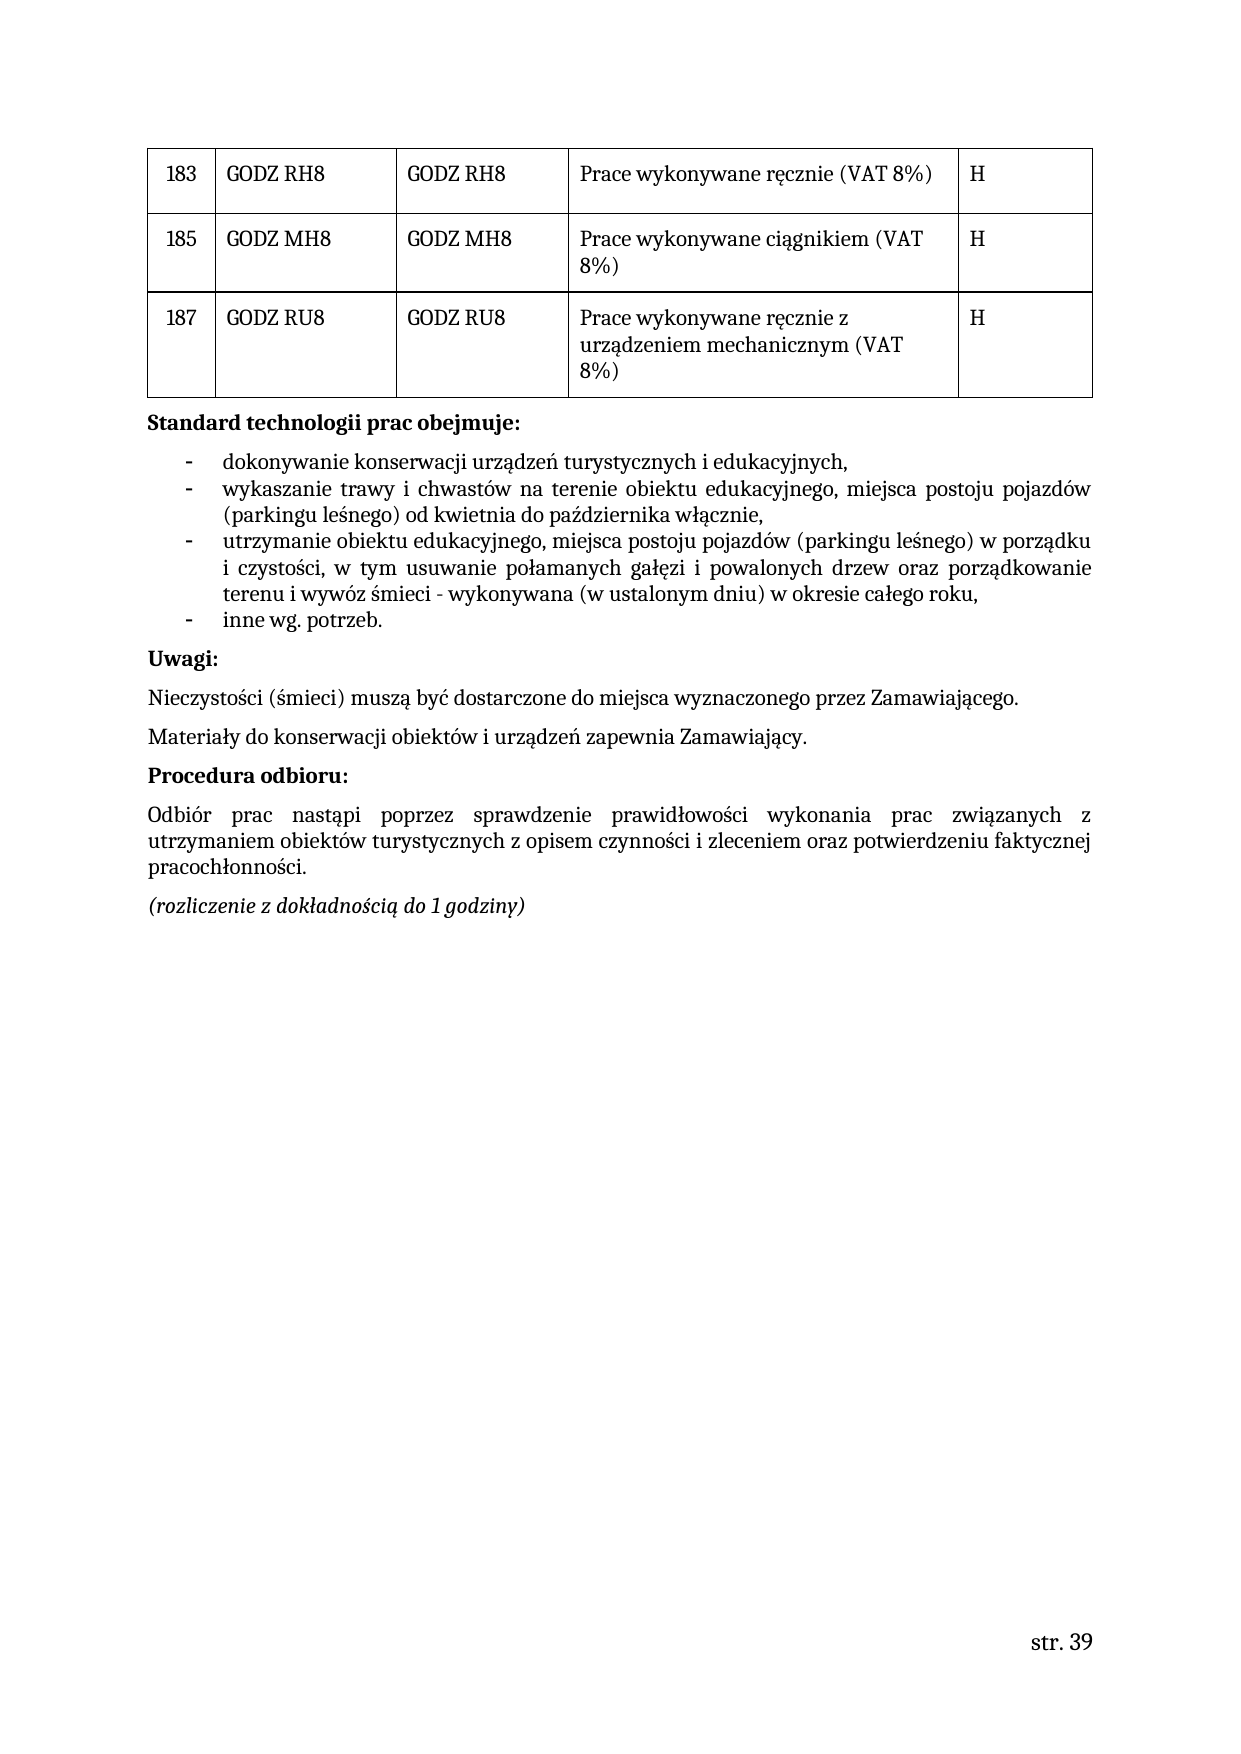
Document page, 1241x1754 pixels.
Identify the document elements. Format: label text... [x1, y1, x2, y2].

table_cell Prace wykonywane ręcznie z urządzeniem mechanicznym (VAT 8%) [569, 293, 958, 397]
table_cell H [959, 149, 1092, 213]
table_cell GODZ RH8 [216, 149, 396, 213]
table_cell Prace wykonywane ręcznie (VAT 8%) [569, 149, 958, 213]
table_cell 183 [148, 149, 215, 213]
table_cell H [959, 293, 1092, 397]
table_cell GODZ RU8 [216, 293, 396, 397]
list utrzymanie obiektu edukacyjnego, miejsca postoju pojazdów (parkingu leśnego) w porządku i czystości, w tym usuwanie połamanych gałęzi i powalonych drzew oraz porządkowanie terenu i wywóz śmieci - wykonywana (w ustalonym dniu) w okresie całego roku, [185, 528, 1093, 607]
text Uwagi: [148, 646, 1093, 672]
table_cell H [959, 214, 1092, 291]
text (rozliczenie z dokładnością do 1 godziny) [148, 893, 1093, 919]
list inne wg. potrzeb. [185, 607, 1093, 633]
text Materiały do konserwacji obiektów i urządzeń zapewnia Zamawiający. [148, 724, 1093, 750]
table_cell GODZ MH8 [397, 214, 568, 291]
table_cell GODZ RU8 [397, 293, 568, 397]
text Procedura odbioru: [148, 762, 1093, 789]
table_cell 185 [148, 214, 215, 291]
table_cell Prace wykonywane ciągnikiem (VAT 8%) [569, 214, 958, 291]
text Nieczystości (śmieci) muszą być dostarczone do miejsca wyznaczonego przez Zamawiającego. [148, 685, 1093, 711]
list dokonywanie konserwacji urządzeń turystycznych i edukacyjnych, [185, 449, 1093, 475]
table_cell GODZ MH8 [216, 214, 396, 291]
text Odbiór prac nastąpi poprzez sprawdzenie prawidłowości wykonania prac związanych z utrzymaniem obiektów turystycznych z opisem czynności i zleceniem oraz potwierdzeniu faktycznej pracochłonności. [148, 801, 1093, 880]
list wykaszanie trawy i chwastów na terenie obiektu edukacyjnego, miejsca postoju pojazdów (parkingu leśnego) od kwietnia do października włącznie, [185, 475, 1093, 528]
table_cell 187 [148, 293, 215, 397]
table_cell GODZ RH8 [397, 149, 568, 213]
text Standard technologii prac obejmuje: [148, 410, 1093, 436]
